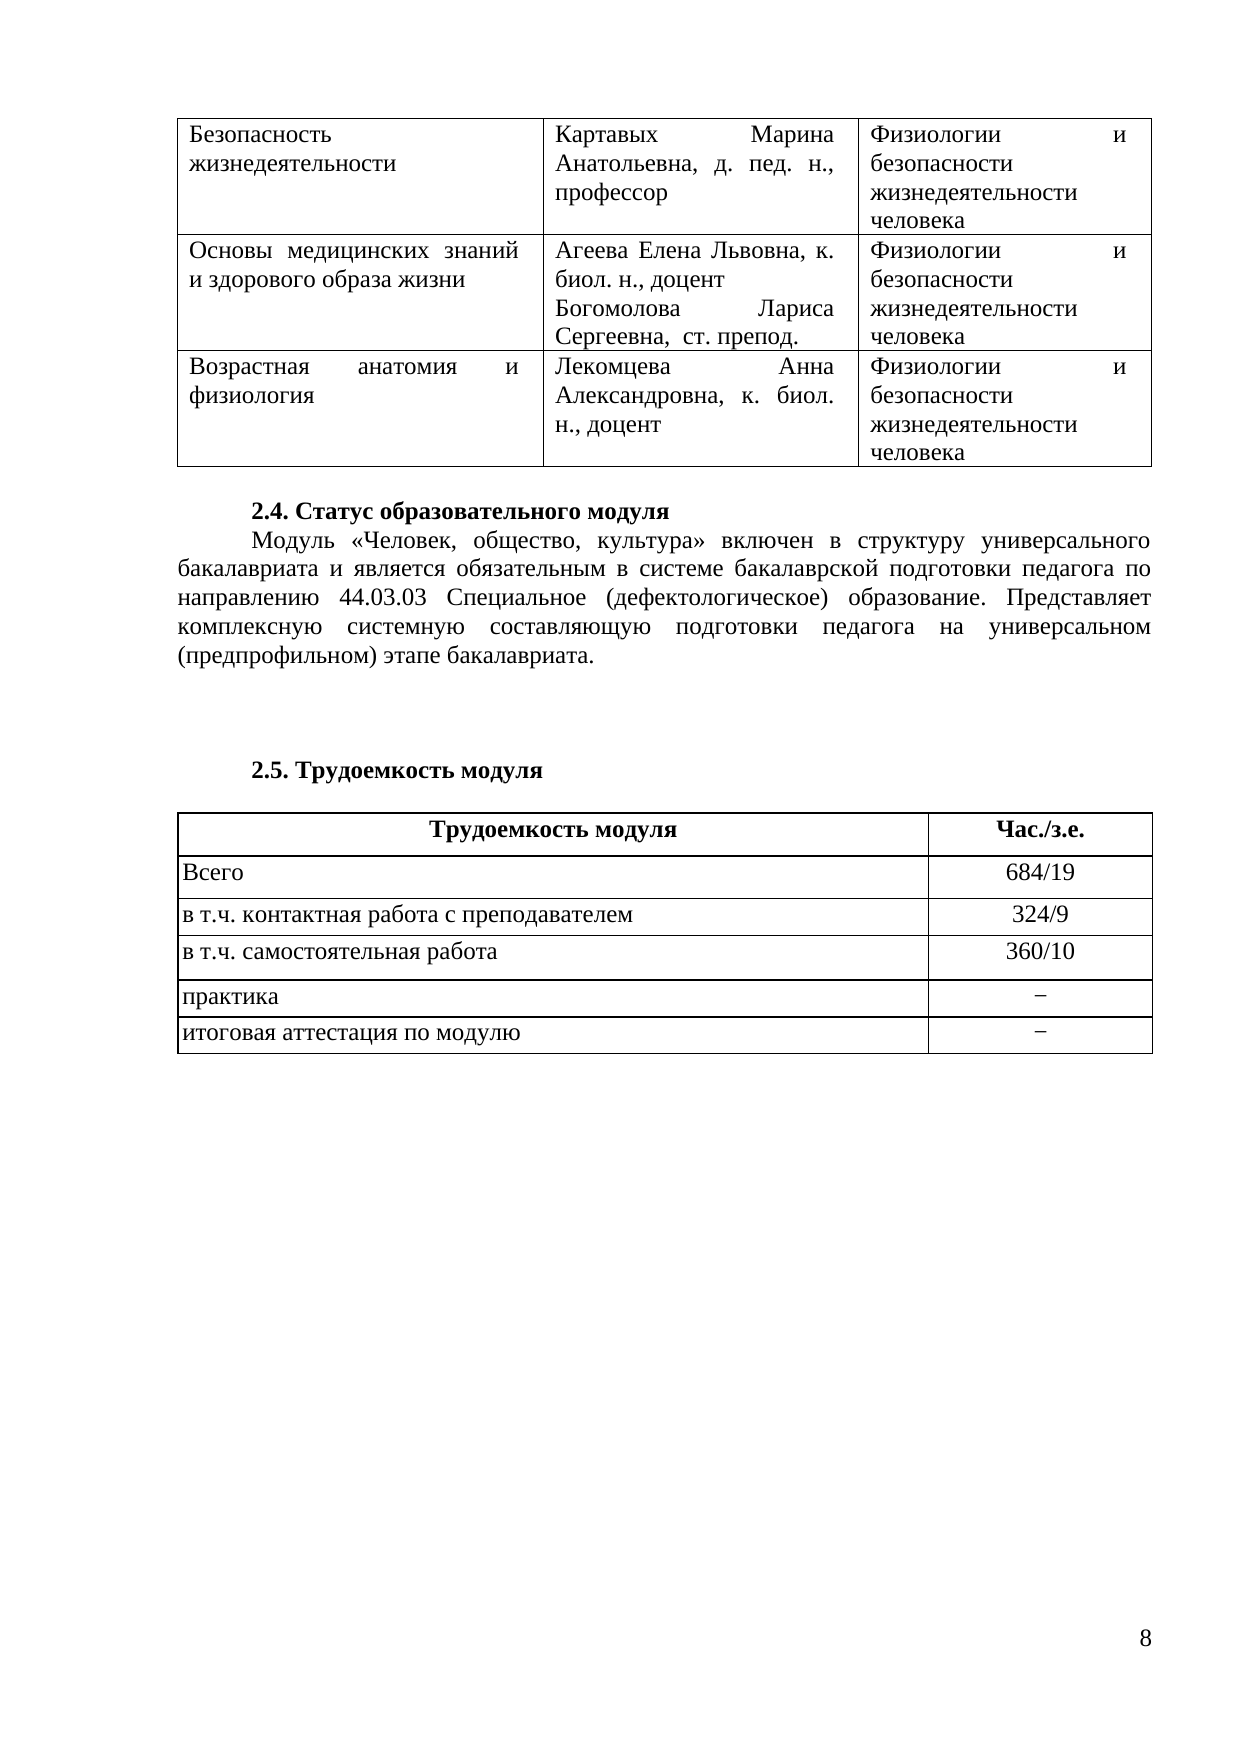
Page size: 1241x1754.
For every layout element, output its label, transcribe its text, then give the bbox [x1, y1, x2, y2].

text 2.5. Трудоемкость модуля [177, 755, 1138, 783]
table_cell Лекомцева Анна Александровна, к. биол. н., доцент [544, 351, 858, 466]
table_cell Агеева Елена Львовна, к. биол. н., доцент Богомолова Лариса Сергеевна, ст. препод. [544, 235, 858, 350]
table_cell Всего [179, 857, 928, 898]
table_cell 324/9 [929, 899, 1152, 935]
table_cell практика [179, 981, 928, 1016]
text Модуль «Человек, общество, культура» включен в структуру универсального бакалавриата и является обязательным в системе бакалаврской подготовки педагога по направлению 44.03.03 Специальное (дефектологическое) образование. Представляет комплексную системную составляющую подготовки педагога на универсальном (предпрофильном) этапе бакалавриата. [177, 525, 1152, 668]
table_cell 360/10 [929, 936, 1152, 979]
table_cell − [929, 1018, 1152, 1053]
table_cell Безопасность жизнедеятельности [178, 119, 543, 234]
text 2.4. Статус образовательного модуля [177, 496, 1152, 525]
table_cell Физиологии и безопасности жизнедеятельности человека [859, 119, 1151, 234]
table_cell итоговая аттестация по модулю [179, 1018, 928, 1053]
table_cell Основы медицинских знаний и здорового образа жизни [178, 235, 543, 350]
table_header Час./з.е. [929, 814, 1152, 855]
table_cell 684/19 [929, 857, 1152, 898]
table_cell Физиологии и безопасности жизнедеятельности человека [859, 235, 1151, 350]
table_cell Возрастная анатомия и физиология [178, 351, 543, 466]
table_cell в т.ч. самостоятельная работа [179, 936, 928, 979]
table_cell Картавых Марина Анатольевна, д. пед. н., профессор [544, 119, 858, 234]
table_cell Физиологии и безопасности жизнедеятельности человека [859, 351, 1151, 466]
table_header Трудоемкость модуля [179, 814, 928, 855]
table_cell − [929, 981, 1152, 1016]
table_cell в т.ч. контактная работа с преподавателем [179, 899, 928, 935]
